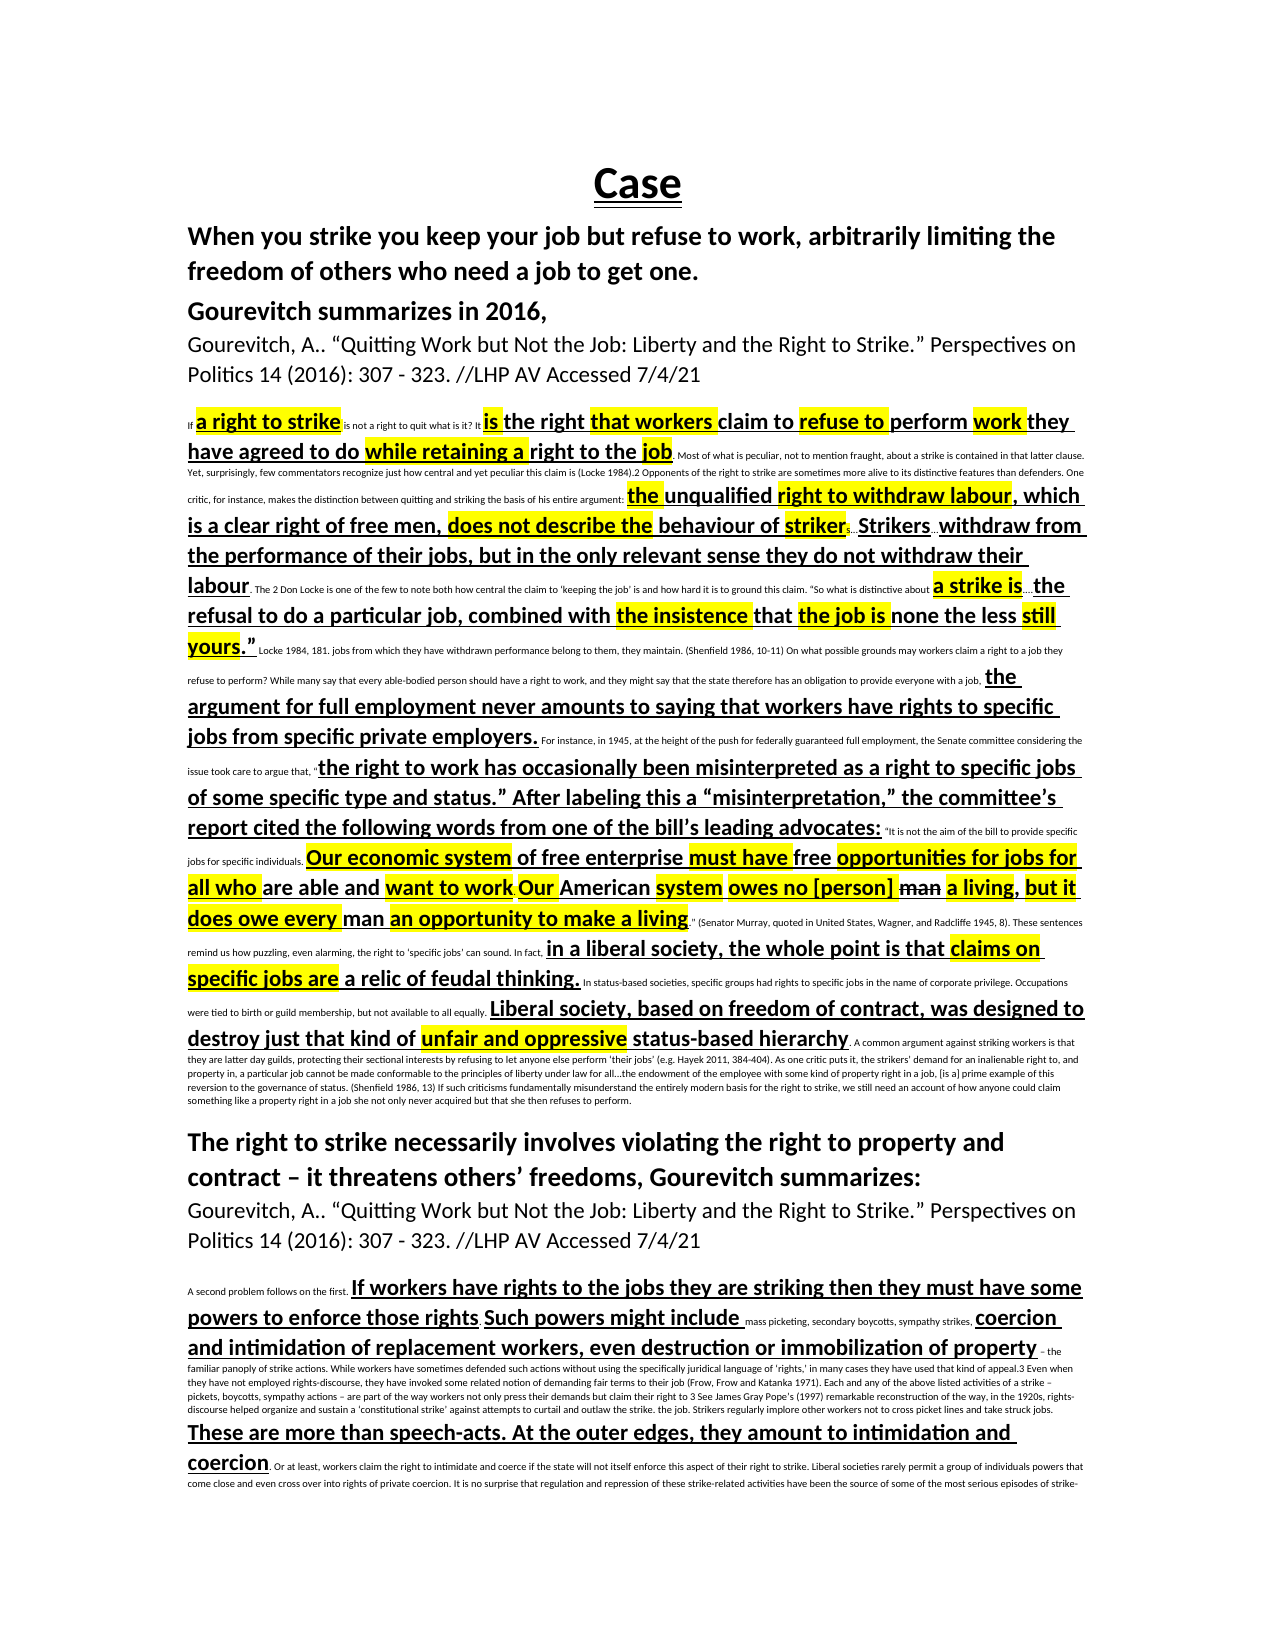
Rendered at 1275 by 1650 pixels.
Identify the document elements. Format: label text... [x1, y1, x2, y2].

subtitle When you strike you keep your job but refuse to work, arbitrarily limiting the freedom of others who need a job to get one. [187, 219, 1087, 287]
subtitle Gourevitch summarizes in 2016, [187, 294, 1087, 327]
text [187, 1273, 1087, 1490]
subtitle The right to strike necessarily involves violating the right to property and contract – it threatens others’ freedoms, Gourevitch summarizes: [187, 1125, 1087, 1193]
subtitle Case [187, 154, 1087, 210]
text Gourevitch, A.. “Quitting Work but Not the Job: Liberty and the Right to Strike.” Perspectives on Politics 14 (2016): 307 - 323. //LHP AV Accessed 7/4/21 [187, 330, 1087, 388]
text If a right to strike is not a right to quit what is it? It is the right that workers claim to refuse to perform work they have agreed to do while retaining a right to the job. Most of what is peculiar, not to mention fraught, about a strike is contained in that latter clause. Yet, surprisingly, few commentators recognize just how central and yet peculiar this claim is (Locke 1984).2 Opponents of the right to strike are sometimes more alive to its distinctive features than defenders. One critic, for instance, makes the distinction between quitting and striking the basis of his entire argument: the unqualified right to withdraw labour, which is a clear right of free men, does not describe the behaviour of strikers...Strikers...withdraw from the performance of their jobs, but in the only relevant sense they do not withdraw their labour. The 2 Don Locke is one of the few to note both how central the claim to ‘keeping the job’ is and how hard it is to ground this claim. “So what is distinctive about a strike is....the refusal to do a particular job, combined with the insistence that the job is none the less still yours.” Locke 1984, 181. jobs from which they have withdrawn performance belong to them, they maintain. (Shenfield 1986, 10-11) On what possible grounds may workers claim a right to a job they refuse to perform? While many say that every able-bodied person should have a right to work, and they might say that the state therefore has an obligation to provide everyone with a job, the argument for full employment never amounts to saying that workers have rights to specific jobs from specific private employers. For instance, in 1945, at the height of the push for federally guaranteed full employment, the Senate committee considering the issue took care to argue that, “the right to work has occasionally been misinterpreted as a right to specific jobs of some specific type and status.” After labeling this a “misinterpretation,” the committee’s report cited the following words from one of the bill’s leading advocates: “It is not the aim of the bill to provide specific jobs for specific individuals. Our economic system of free enterprise must have free opportunities for jobs for all who are able and want to work. Our American system owes no [person] man a living, but it does owe every man an opportunity to make a living.” (Senator Murray, quoted in United States, Wagner, and Radcliffe 1945, 8). These sentences remind us how puzzling, even alarming, the right to ‘specific jobs’ can sound. In fact, in a liberal society, the whole point is that claims on specific jobs are a relic of feudal thinking. In status-based societies, specific groups had rights to specific jobs in the name of corporate privilege. Occupations were tied to birth or guild membership, but not available to all equally. Liberal society, based on freedom of contract, was designed to destroy just that kind of unfair and oppressive status-based hierarchy. A common argument against striking workers is that they are latter day guilds, protecting their sectional interests by refusing to let anyone else perform ‘their jobs’ (e.g. Hayek 2011, 384-404). As one critic puts it, the strikers’ demand for an inalienable right to, and property in, a particular job cannot be made conformable to the principles of liberty under law for all...the endowment of the employee with some kind of property right in a job, [is a] prime example of this reversion to the governance of status. (Shenfield 1986, 13) If such criticisms fundamentally misunderstand the entirely modern basis for the right to strike, we still need an account of how anyone could claim something like a property right in a job she not only never acquired but that she then refuses to perform. [187, 407, 1087, 1107]
text Gourevitch, A.. “Quitting Work but Not the Job: Liberty and the Right to Strike.” Perspectives on Politics 14 (2016): 307 - 323. //LHP AV Accessed 7/4/21 [187, 1196, 1087, 1254]
